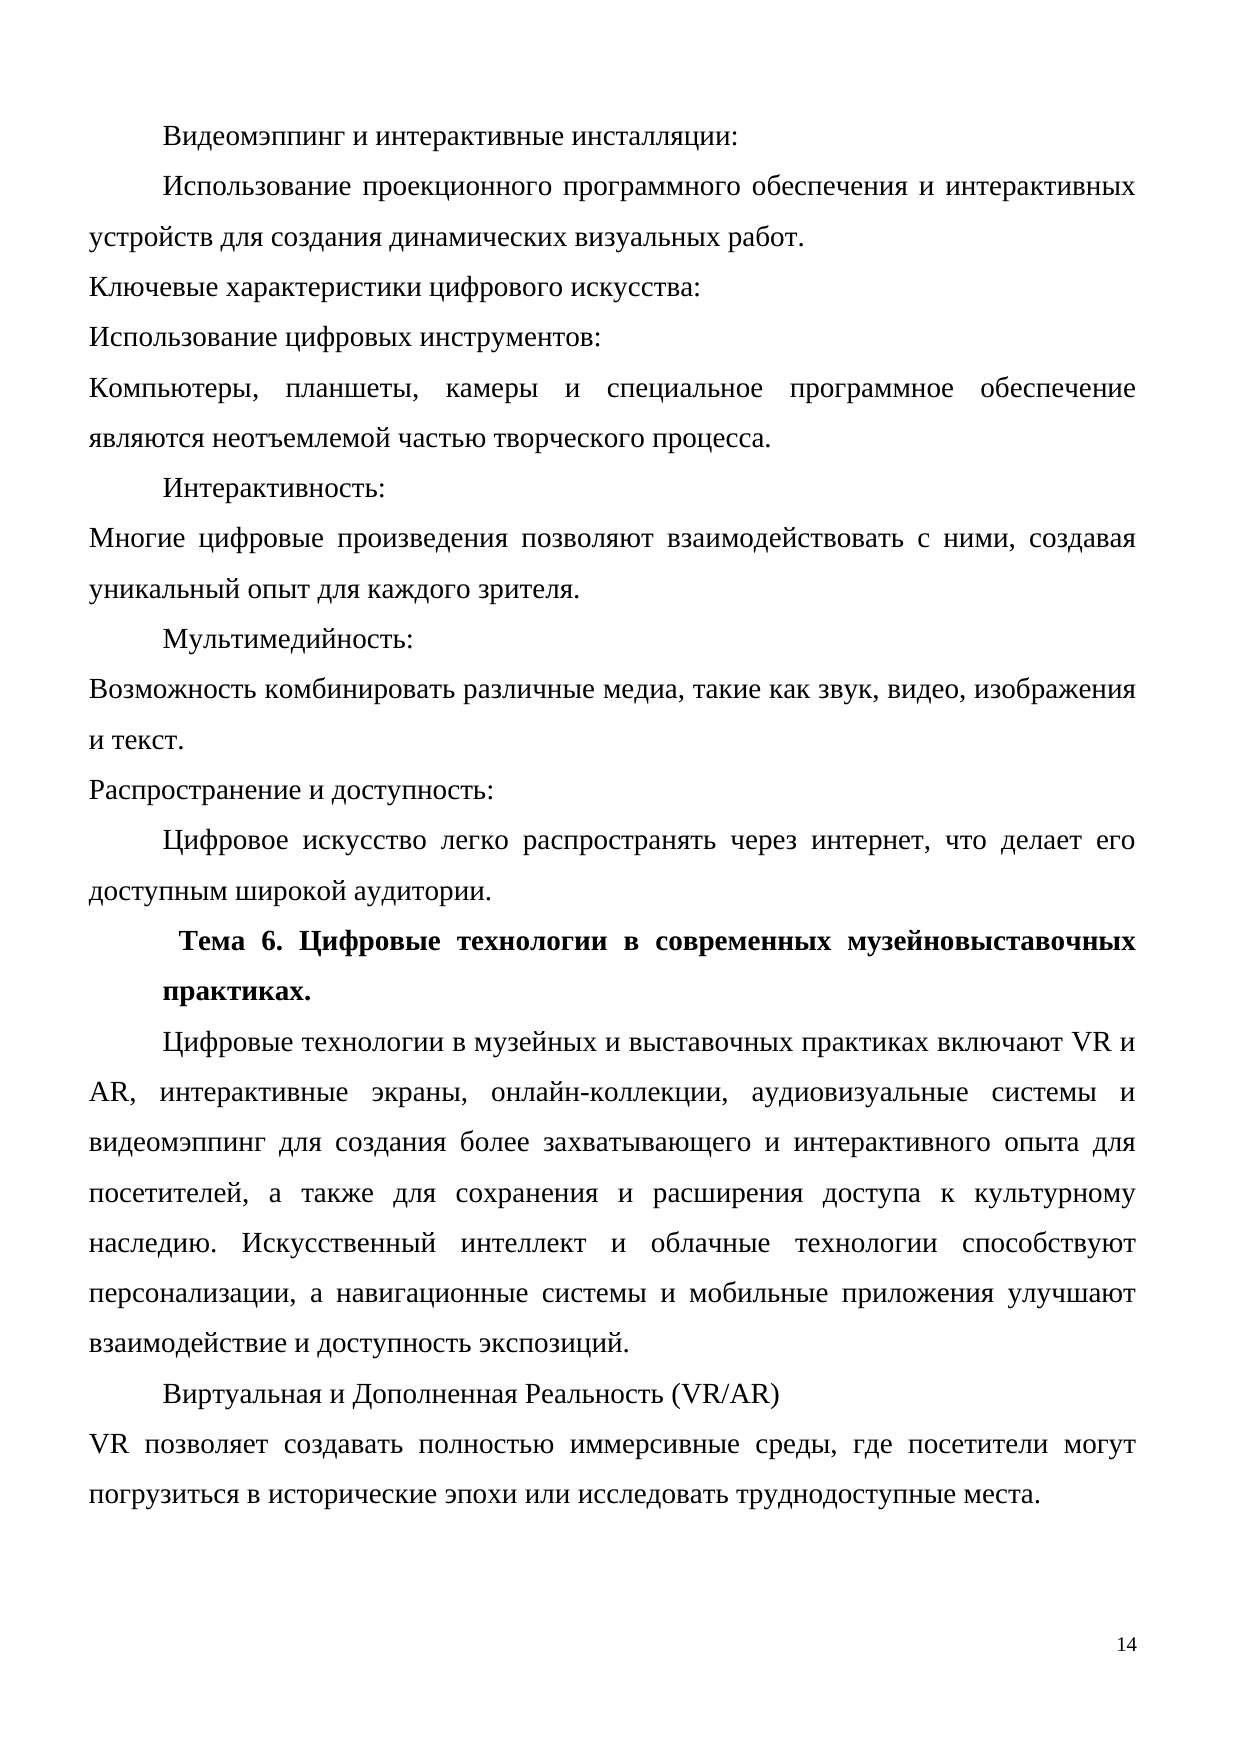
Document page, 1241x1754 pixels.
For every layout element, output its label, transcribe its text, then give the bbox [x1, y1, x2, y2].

text Распространение и доступность: [89, 772, 1137, 806]
text VR позволяет создавать полностью иммерсивные среды, где посетители могут погрузиться в исторические эпохи или исследовать труднодоступные места. [89, 1426, 1137, 1510]
text Многие цифровые произведения позволяют взаимодействовать с ними, создавая уникальный опыт для каждого зрителя. [89, 521, 1137, 604]
text Тема 6. Цифровые технологии в современных музейновыставочных практиках. [162, 923, 1137, 1007]
text Цифровые технологии в музейных и выставочных практиках включают VR и AR, интерактивные экраны, онлайн-коллекции, аудиовизуальные системы и видеомэппинг для создания более захватывающего и интерактивного опыта для посетителей, а также для сохранения и расширения доступа к культурному наследию. Искусственный интеллект и облачные технологии способствуют персонализации, а навигационные системы и мобильные приложения улучшают взаимодействие и доступность экспозиций. [89, 1024, 1137, 1359]
text Компьютеры, планшеты, камеры и специальное программное обеспечение являются неотъемлемой частью творческого процесса. [89, 370, 1137, 453]
text Мультимедийность: [162, 621, 1137, 655]
text Виртуальная и Дополненная Реальность (VR/AR) [162, 1376, 1137, 1409]
text Ключевые характеристики цифрового искусства: [89, 269, 1137, 303]
text Интерактивность: [89, 470, 1137, 504]
text Цифровое искусство легко распространять через интернет, что делает его доступным широкой аудитории. [89, 822, 1137, 906]
text Возможность комбинировать различные медиа, такие как звук, видео, изображения и текст. [89, 672, 1137, 755]
text Использование цифровых инструментов: [89, 319, 1137, 353]
text Использование проекционного программного обеспечения и интерактивных устройств для создания динамических визуальных работ. [89, 168, 1137, 252]
text Видеомэппинг и интерактивные инсталляции: [162, 118, 1137, 152]
